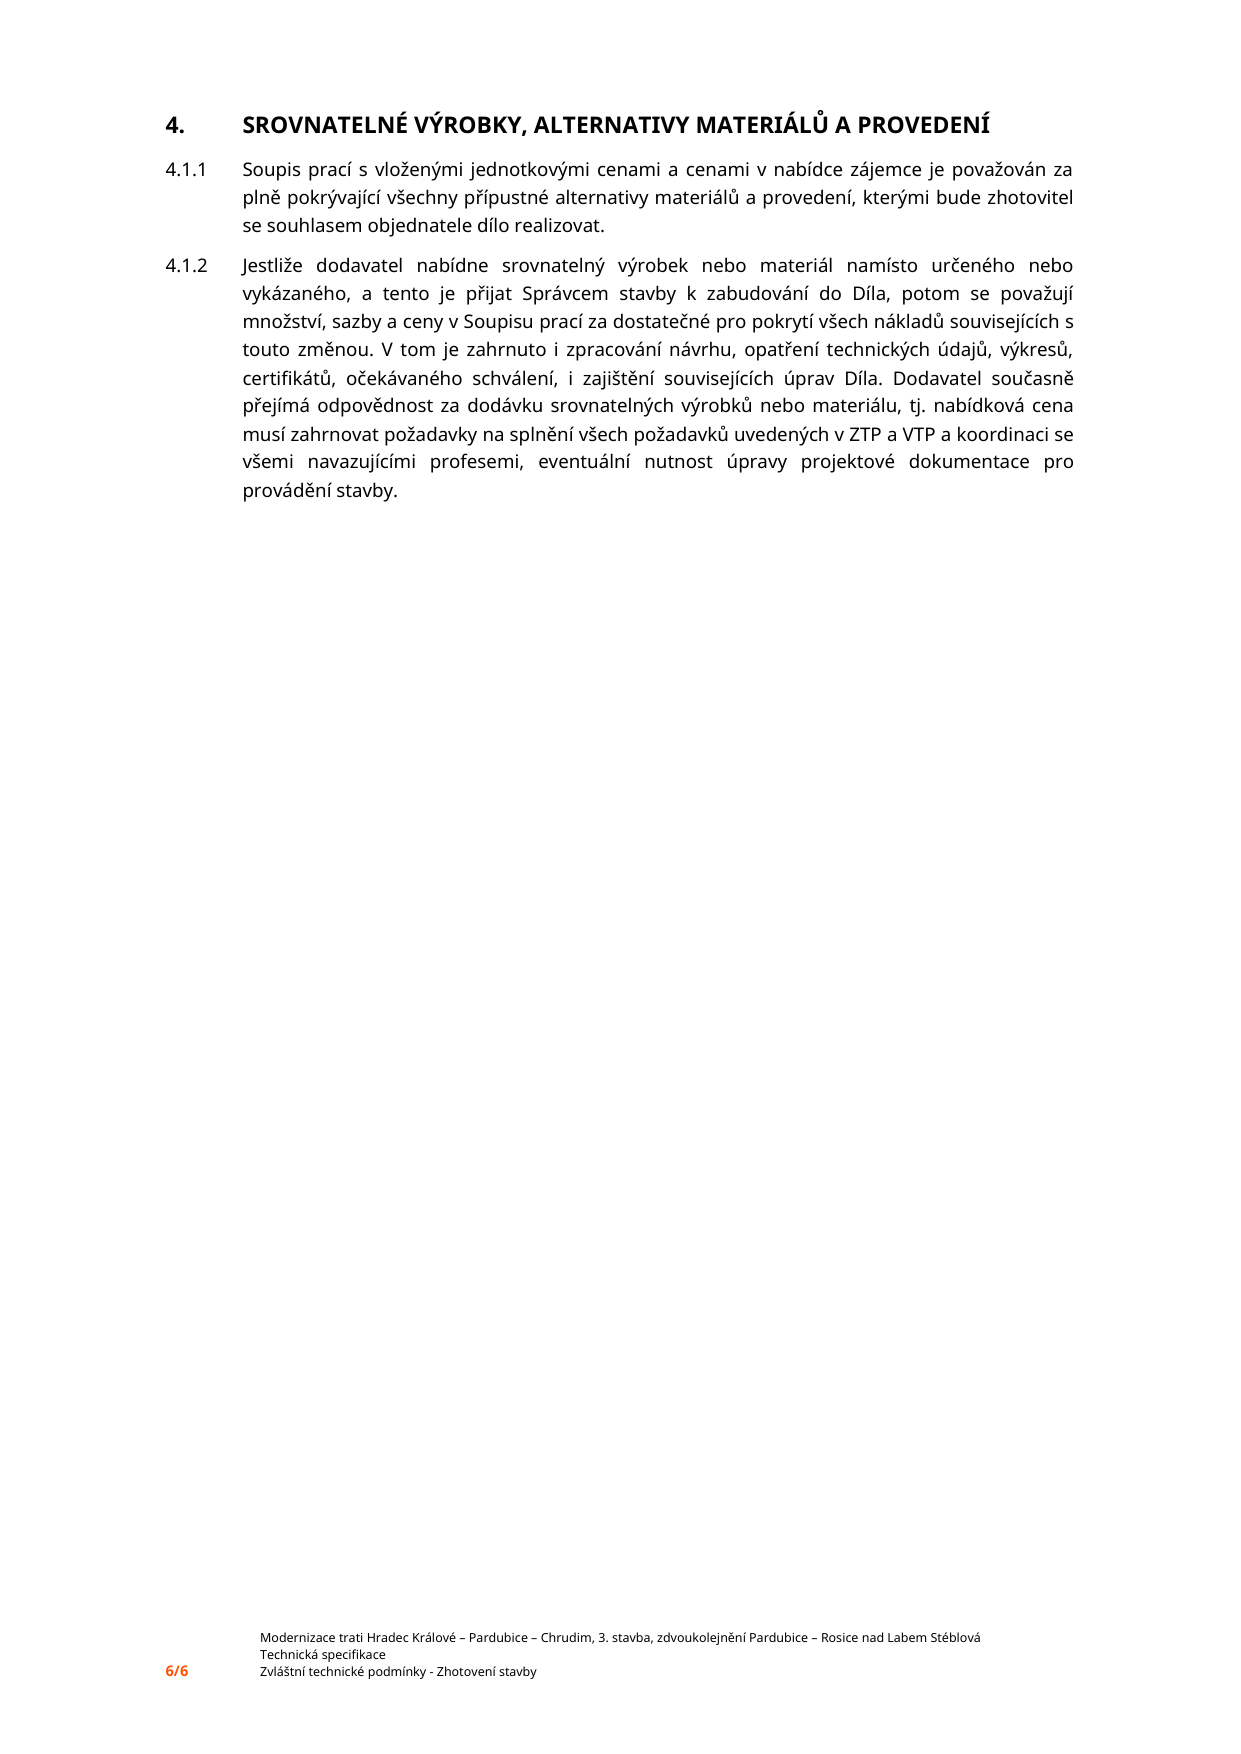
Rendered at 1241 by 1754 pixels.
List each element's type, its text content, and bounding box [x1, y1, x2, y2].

text Soupis prací s vloženými jednotkovými cenami a cenami v nabídce zájemce je považován za plně pokrývající všechny přípustné alternativy materiálů a provedení, kterými bude zhotovitel se souhlasem objednatele dílo realizovat. [165, 156, 1075, 238]
text SROVNATELNÉ VÝROBKY, ALTERNATIVY MATERIÁLŮ A PROVEDENÍ [165, 109, 1075, 141]
text Jestliže dodavatel nabídne srovnatelný výrobek nebo materiál namísto určeného nebo vykázaného, a tento je přijat Správcem stavby k zabudování do Díla, potom se považují množství, sazby a ceny v Soupisu prací za dostatečné pro pokrytí všech nákladů souvisejících s touto změnou. V tom je zahrnuto i zpracování návrhu, opatření technických údajů, výkresů, certifikátů, očekávaného schválení, i zajištění souvisejících úprav Díla. Dodavatel současně přejímá odpovědnost za dodávku srovnatelných výrobků nebo materiálu, tj. nabídková cena musí zahrnovat požadavky na splnění všech požadavků uvedených v ZTP a VTP a koordinaci se všemi navazujícími profesemi, eventuální nutnost úpravy projektové dokumentace pro provádění stavby. [165, 253, 1075, 502]
